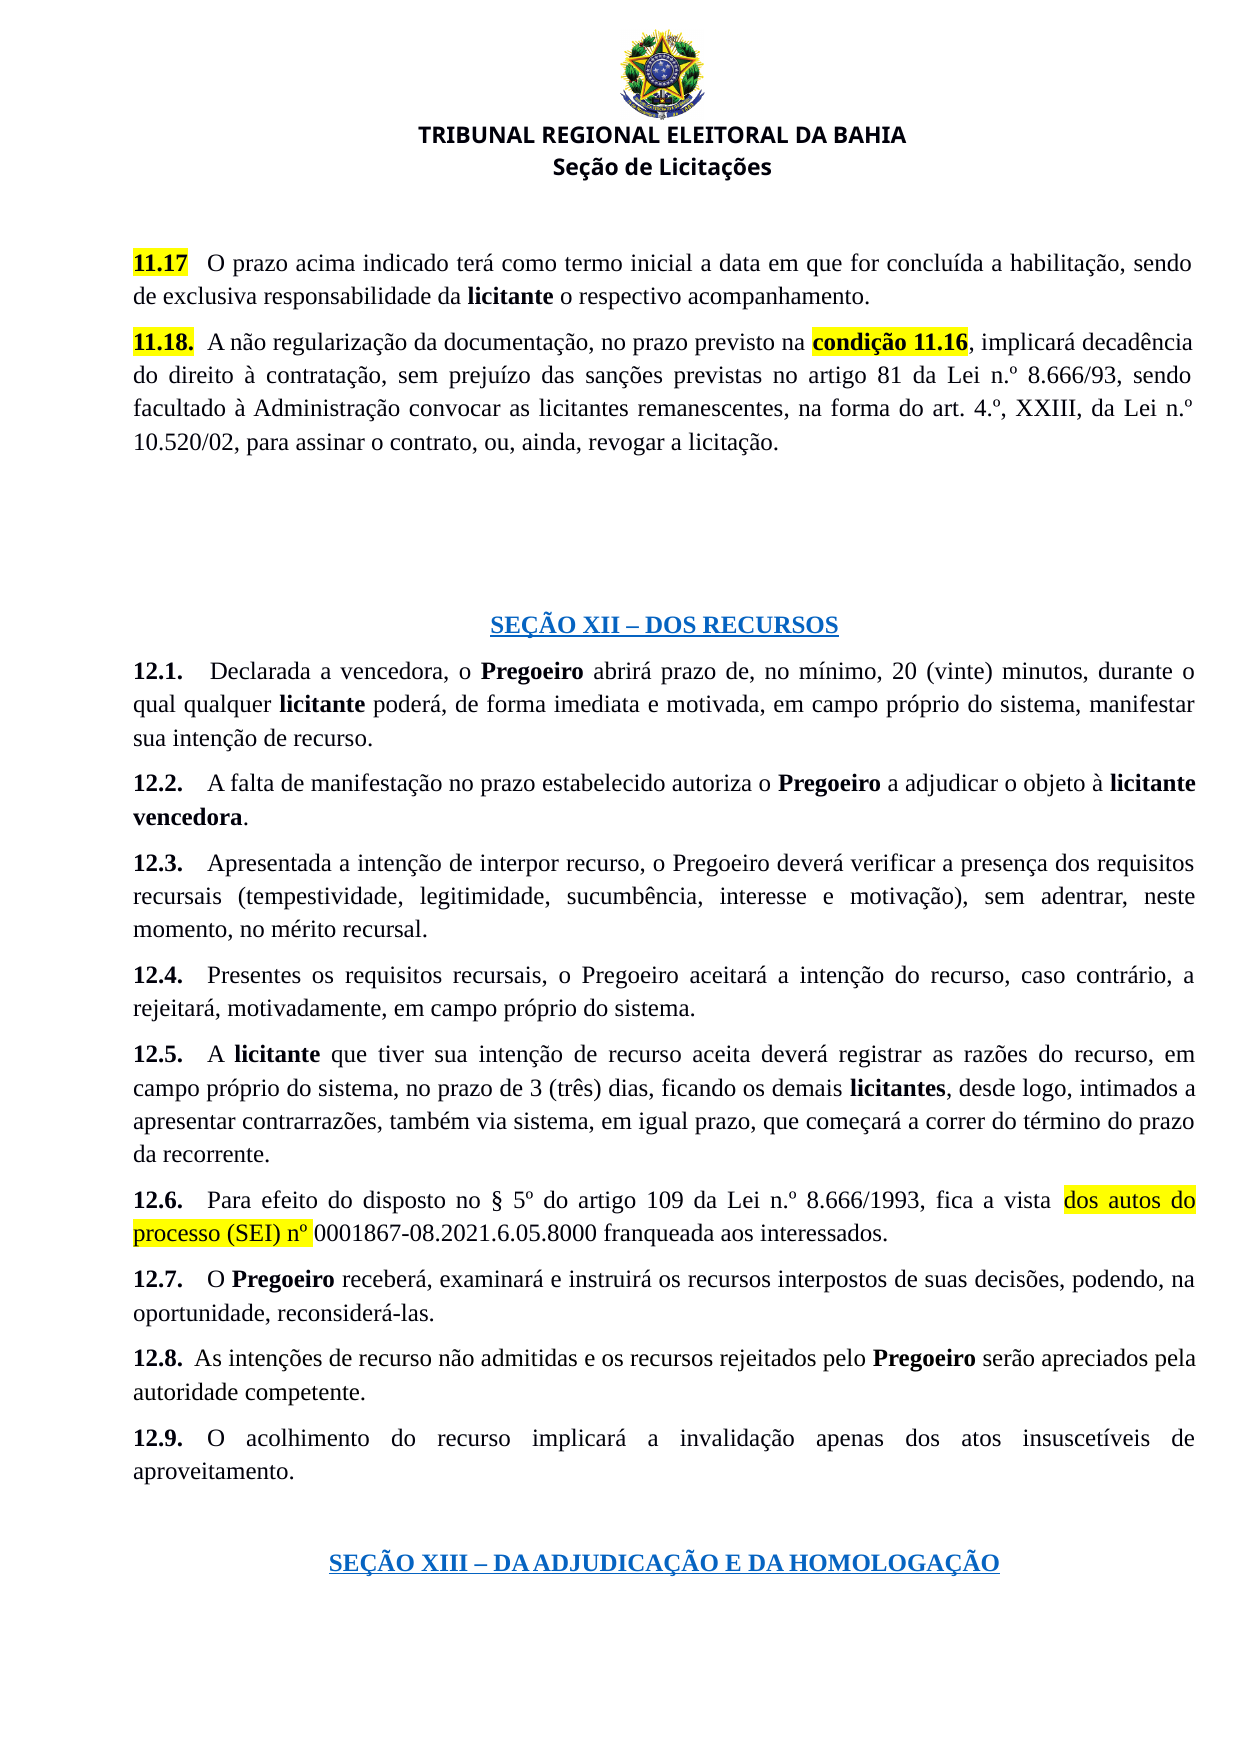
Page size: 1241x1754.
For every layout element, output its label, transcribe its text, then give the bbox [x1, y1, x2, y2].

text SEÇÃO XII – DOS RECURSOS [133, 607, 1196, 640]
text 12.6. Para efeito do disposto no § 5º do artigo 109 da Lei n.º 8.666/1993, fica a vista dos autos do processo (SEI) nº franqueada aos interessados. [133, 1182, 1196, 1248]
text 12.8. As intenções de recurso não admitidas e os recursos rejeitados pelo Pregoeiro serão apreciados pela autoridade competente. [133, 1340, 1196, 1407]
text 12.1. Declarada a vencedora, o Pregoeiro abrirá prazo de, no mínimo, 20 (vinte) minutos, durante o qual qualquer licitante poderá, de forma imediata e motivada, em campo próprio do sistema, manifestar sua intenção de recurso. [133, 653, 1196, 753]
text SEÇÃO XIII – DA ADJUDICAÇÃO E DA HOMOLOGAÇÃO [133, 1544, 1196, 1578]
text 12.9. O acolhimento do recurso implicará a invalidação apenas dos atos insuscetíveis de aproveitamento. [133, 1419, 1196, 1486]
text 12.7. O Pregoeiro receberá, examinará e instruirá os recursos interpostos de suas decisões, podendo, na oportunidade, reconsiderá-las. [133, 1261, 1196, 1328]
text 12.3. Apresentada a intenção de interpor recurso, o Pregoeiro deverá verificar a presença dos requisitos recursais (tempestividade, legitimidade, sucumbência, interesse e motivação), sem adentrar, neste momento, no mérito recursal. [133, 844, 1196, 944]
text 12.2. A falta de manifestação no prazo estabelecido autoriza o Pregoeiro a adjudicar o objeto à licitante vencedora. [133, 765, 1196, 832]
text 11.17 O prazo acima indicado terá como termo inicial a data em que for concluída a habilitação, sendo de exclusiva responsabilidade da licitante o respectivo acompanhamento. [133, 244, 1193, 311]
text 11.18. A não regularização da documentação, no prazo previsto na condição 11.16, implicará decadência do direito à contratação, sem prejuízo das sanções previstas no artigo 81 da Lei n.º 8.666/93, sendo facultado à Administração convocar as licitantes remanescentes, na forma do art. 4.º, XXIII, da Lei n.º 10.520/02, para assinar o contrato, ou, ainda, revogar a licitação. [133, 323, 1193, 457]
text 12.5. A licitante que tiver sua intenção de recurso aceita deverá registrar as razões do recurso, em campo próprio do sistema, no prazo de 3 (três) dias, ficando os demais licitantes, desde logo, intimados a apresentar contrarrazões, também via sistema, em igual prazo, que começará a correr do término do prazo da recorrente. [133, 1036, 1196, 1169]
text 12.4. Presentes os requisitos recursais, o Pregoeiro aceitará a intenção do recurso, caso contrário, a rejeitará, motivadamente, em campo próprio do sistema. [133, 957, 1196, 1023]
